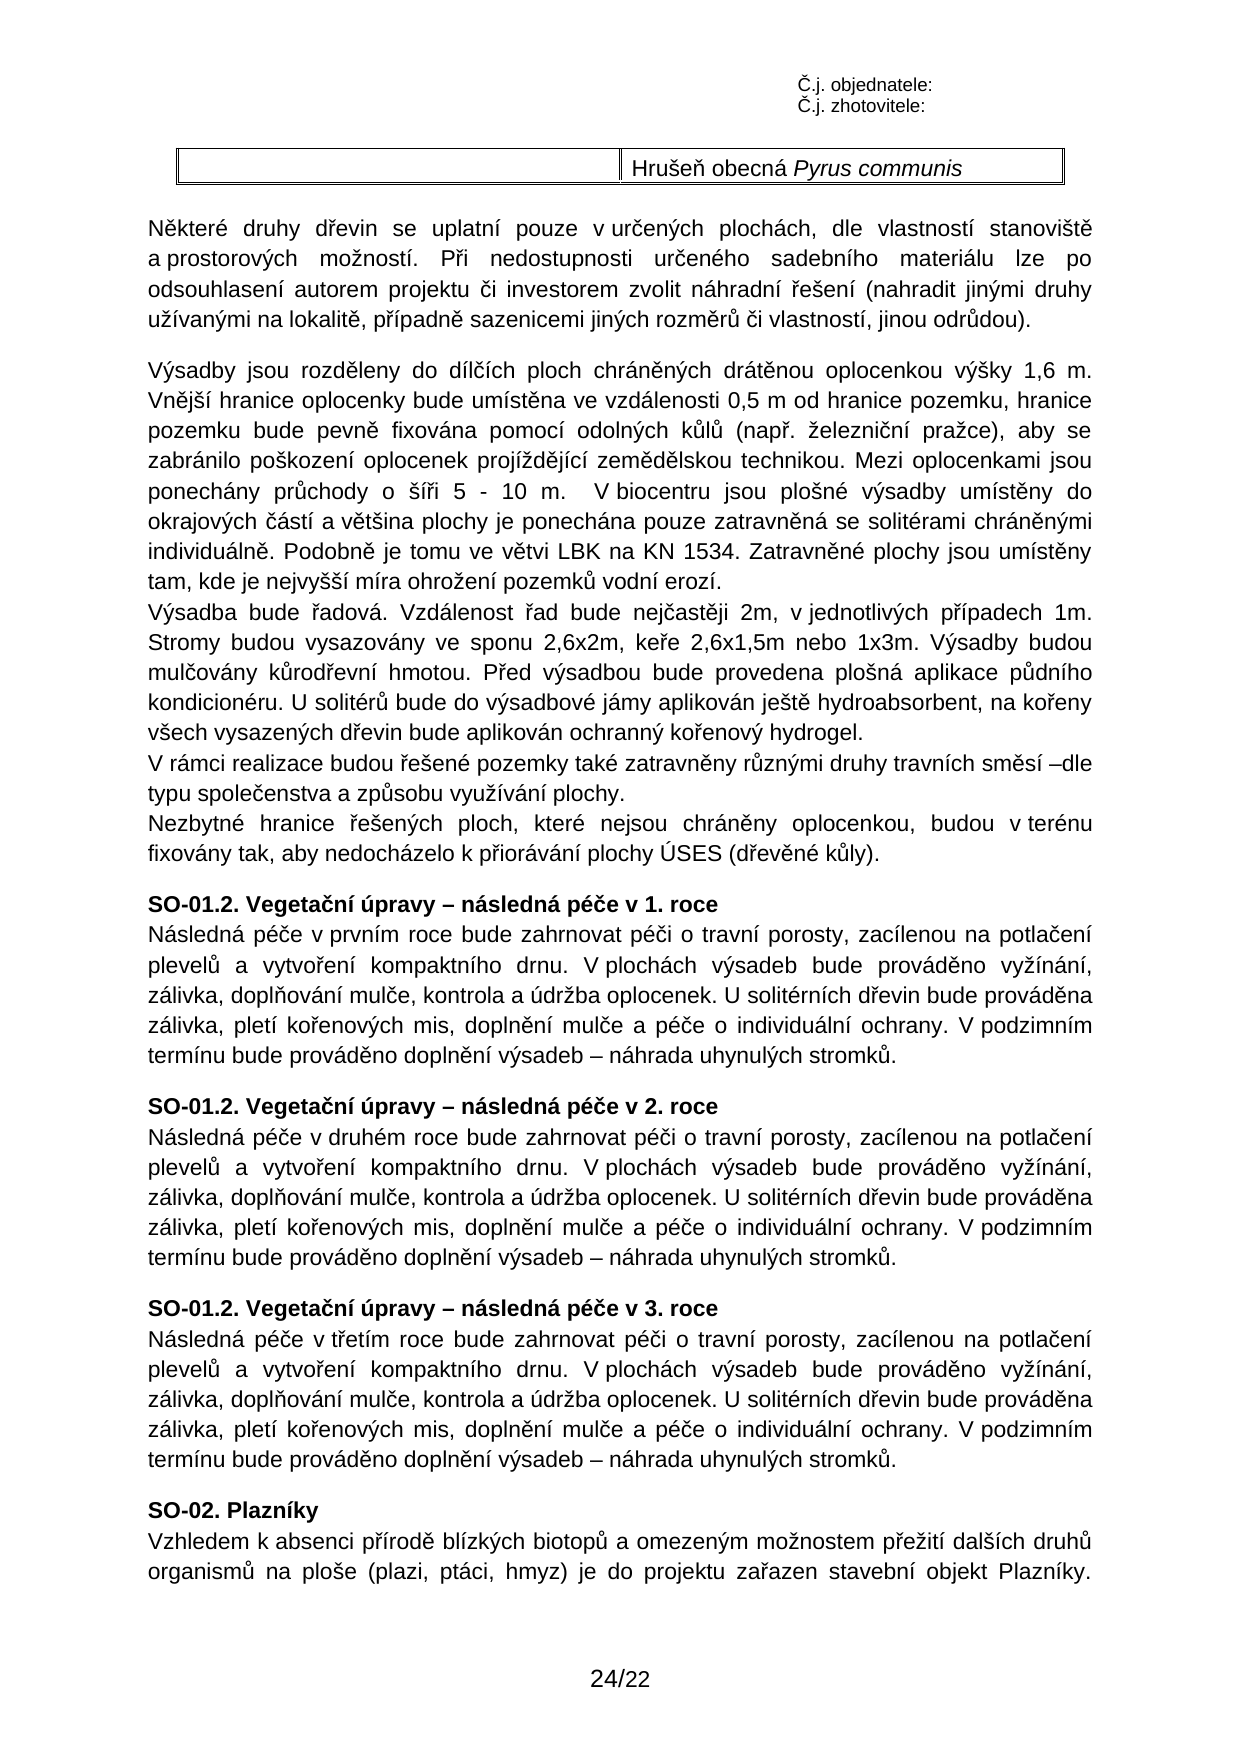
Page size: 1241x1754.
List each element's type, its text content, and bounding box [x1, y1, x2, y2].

text Některé druhy dřevin se uplatní pouze v určených plochách, dle vlastností stanoviště a prostorových možností. Při nedostupnosti určeného sadebního materiálu lze po odsouhlasení autorem projektu či investorem zvolit náhradní řešení (nahradit jinými druhy užívanými na lokalitě, případně sazenicemi jiných rozměrů či vlastností, jinou odrůdou). [148, 215, 1093, 332]
text SO-01.2. Vegetační úpravy – následná péče v 3. roce [148, 1295, 1093, 1322]
text SO-01.2. Vegetační úpravy – následná péče v 1. roce [148, 891, 1093, 917]
table_cell [179, 149, 620, 182]
text Následná péče v druhém roce bude zahrnovat péči o travní porosty, zacílenou na potlačení plevelů a vytvoření kompaktního drnu. V plochách výsadeb bude prováděno vyžínání, zálivka, doplňování mulče, kontrola a údržba oplocenek. U solitérních dřevin bude prováděna zálivka, pletí kořenových mis, doplnění mulče a péče o individuální ochrany. V podzimním termínu bude prováděno doplnění výsadeb – náhrada uhynulých stromků. [148, 1123, 1093, 1271]
text Výsadby jsou rozděleny do dílčích ploch chráněných drátěnou oplocenkou výšky 1,6 m. Vnější hranice oplocenky bude umístěna ve vzdálenosti 0,5 m od hranice pozemku, hranice pozemku bude pevně fixována pomocí odolných kůlů (např. železniční pražce), aby se zabránilo poškození oplocenek projíždějící zemědělskou technikou. Mezi oplocenkami jsou ponechány průchody o šíři 5 - 10 m. V biocentru jsou plošné výsadby umístěny do okrajových částí a většina plochy je ponechána pouze zatravněná se solitérami chráněnými individuálně. Podobně je tomu ve větvi LBK na KN 1534. Zatravněné plochy jsou umístěny tam, kde je nejvyšší míra ohrožení pozemků vodní erozí. [148, 357, 1093, 594]
text Následná péče v prvním roce bude zahrnovat péči o travní porosty, zacílenou na potlačení plevelů a vytvoření kompaktního drnu. V plochách výsadeb bude prováděno vyžínání, zálivka, doplňování mulče, kontrola a údržba oplocenek. U solitérních dřevin bude prováděna zálivka, pletí kořenových mis, doplnění mulče a péče o individuální ochrany. V podzimním termínu bude prováděno doplnění výsadeb – náhrada uhynulých stromků. [148, 921, 1093, 1068]
text Následná péče v třetím roce bude zahrnovat péči o travní porosty, zacílenou na potlačení plevelů a vytvoření kompaktního drnu. V plochách výsadeb bude prováděno vyžínání, zálivka, doplňování mulče, kontrola a údržba oplocenek. U solitérních dřevin bude prováděna zálivka, pletí kořenových mis, doplnění mulče a péče o individuální ochrany. V podzimním termínu bude prováděno doplnění výsadeb – náhrada uhynulých stromků. [148, 1326, 1093, 1473]
text SO-02. Plazníky [148, 1497, 1093, 1524]
text SO-01.2. Vegetační úpravy – následná péče v 2. roce [148, 1093, 1093, 1119]
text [148, 1528, 1093, 1584]
text V rámci realizace budou řešené pozemky také zatravněny různými druhy travních směsí –dle typu společenstva a způsobu využívání plochy. [148, 749, 1093, 806]
text Výsadba bude řadová. Vzdálenost řad bude nejčastěji 2m, v jednotlivých případech 1m. Stromy budou vysazovány ve sponu 2,6x2m, keře 2,6x1,5m nebo 1x3m. Výsadby budou mulčovány kůrodřevní hmotou. Před výsadbou bude provedena plošná aplikace půdního kondicionéru. U solitérů bude do výsadbové jámy aplikován ještě hydroabsorbent, na kořeny všech vysazených dřevin bude aplikován ochranný kořenový hydrogel. [148, 598, 1093, 746]
table_cell Hrušeň obecná Pyrus communis [620, 149, 1062, 182]
text Nezbytné hranice řešených ploch, které nejsou chráněny oplocenkou, budou v terénu fixovány tak, aby nedocházelo k přiorávání plochy ÚSES (dřevěné kůly). [148, 810, 1093, 866]
